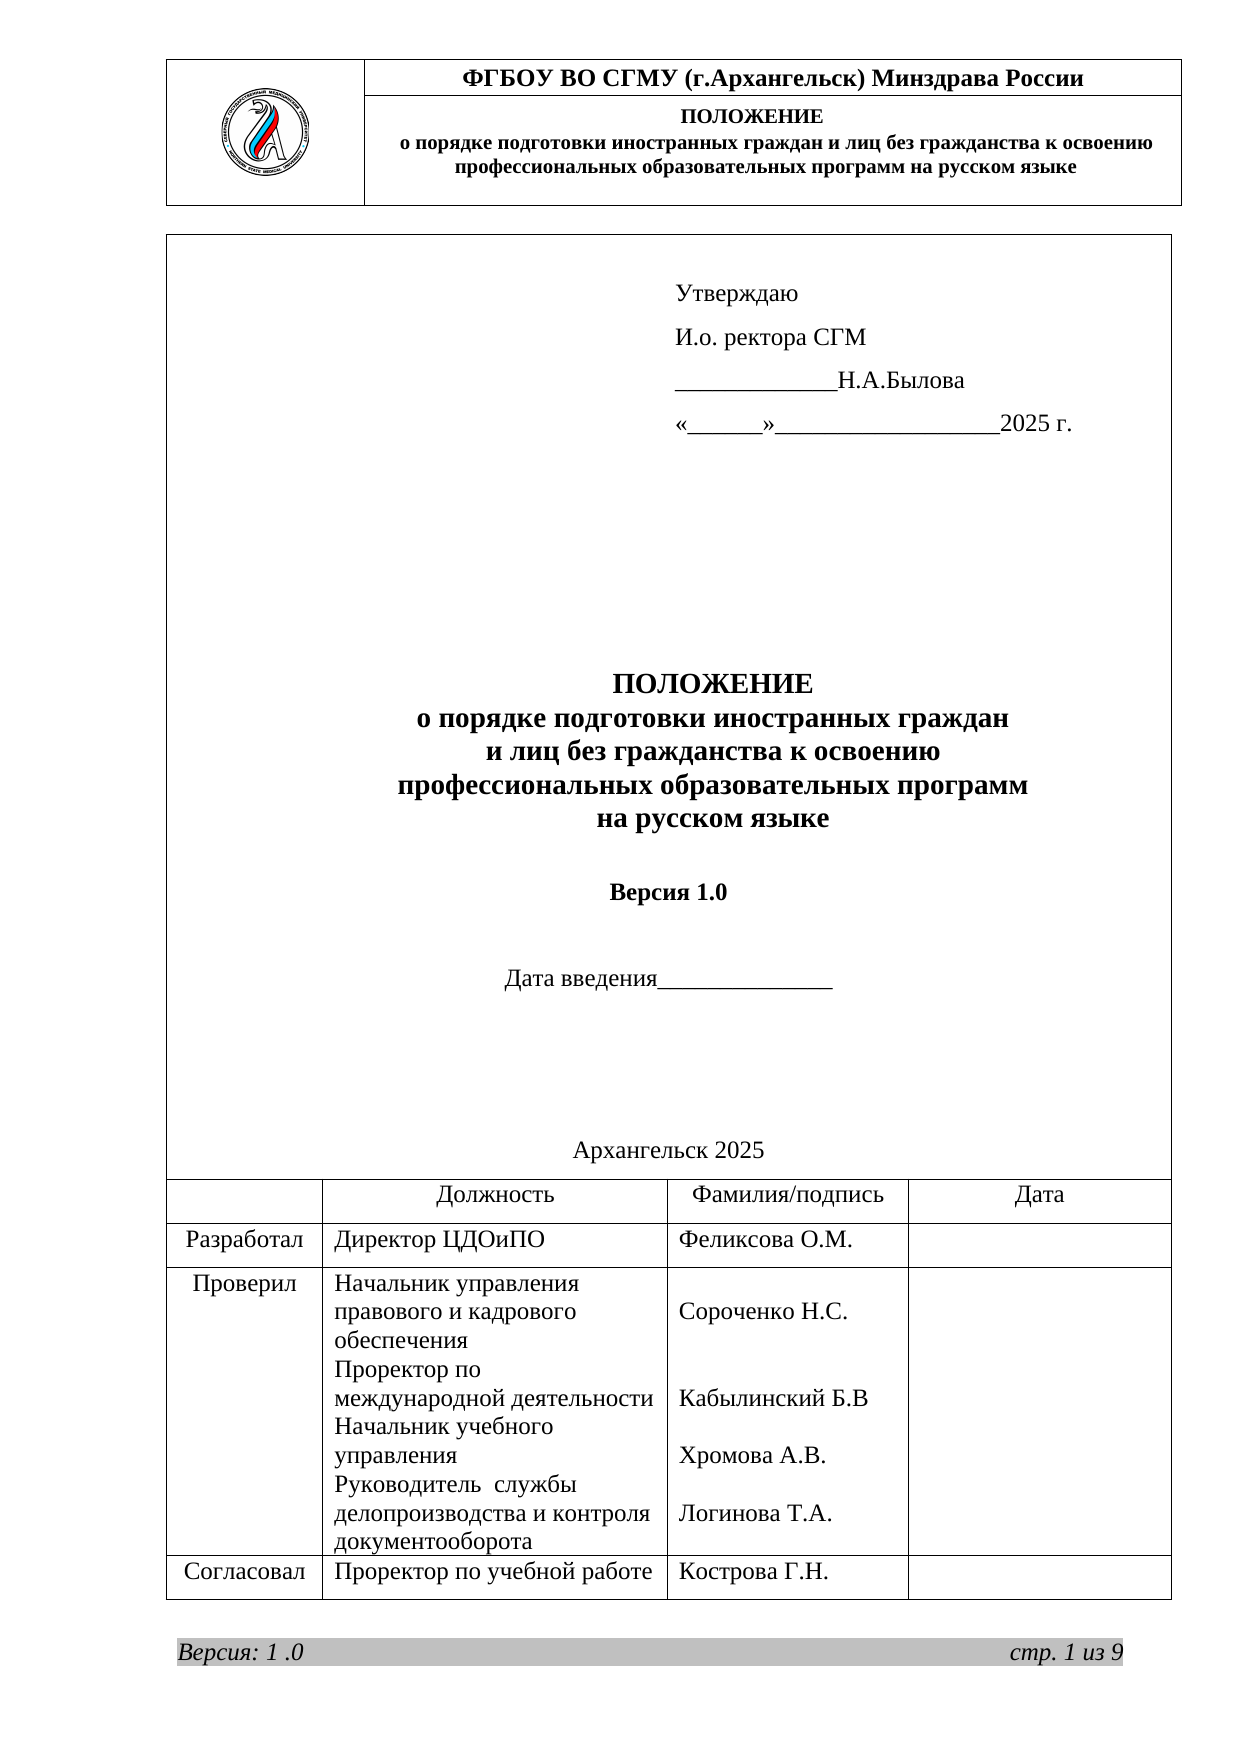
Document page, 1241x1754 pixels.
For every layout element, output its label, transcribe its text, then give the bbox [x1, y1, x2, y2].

table_cell Директор ЦДОиПО [323, 1224, 667, 1267]
table_cell Фамилия/подпись [668, 1180, 908, 1223]
table_cell Должность [323, 1180, 667, 1223]
table_cell [167, 1180, 322, 1223]
table_cell Сороченко Н.С. Кабылинский Б.В Хромова А.В. Логинова Т.А. [668, 1268, 908, 1555]
table_cell Дата [909, 1180, 1171, 1223]
picture [221, 88, 309, 176]
table_cell Начальник управления правового и кадрового обеспечения Проректор по международной деятельности Начальник учебного управления Руководитель службы делопроизводства и контроля документооборота [323, 1268, 667, 1555]
table_cell Кострова Г.Н. [668, 1556, 908, 1599]
table_cell Феликсова О.М. [668, 1224, 908, 1267]
table_cell Разработал [167, 1224, 322, 1267]
table_cell [909, 1268, 1171, 1555]
table_cell Проверил [167, 1268, 322, 1555]
table_cell Проректор по учебной работе [323, 1556, 667, 1599]
table_cell Согласовал [167, 1556, 322, 1599]
table_header ПОЛОЖЕНИЕ о порядке подготовки иностранных граждан и лиц без гражданства к освоению профессиональных образовательных программ на русском языке Версия 1.0 Дата введения______________ Архангельск 2025 [167, 235, 1171, 1178]
table_cell [909, 1556, 1171, 1599]
table_cell [909, 1224, 1171, 1267]
